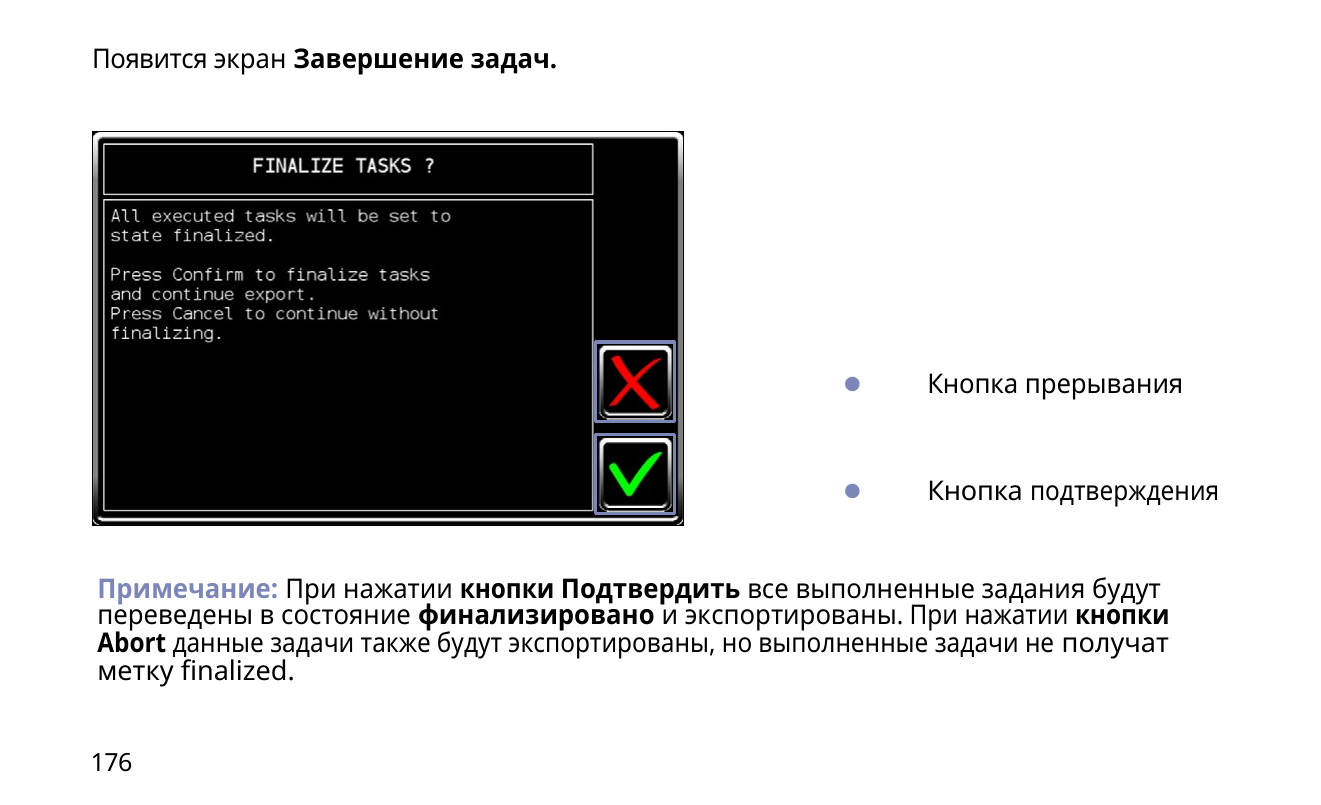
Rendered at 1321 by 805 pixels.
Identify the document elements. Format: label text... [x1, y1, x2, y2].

text Примечание: При нажатии кнопки Подтвердить все выполненные задания будут переведены в состояние финализировано и экспортированы. При нажатии кнопки Abort данные задачи также будут экспортированы, но выполненные задачи не получат метку finalized. [97, 576, 1232, 688]
list Кнопка прерывания [843, 365, 1258, 402]
text Появится экран Завершение задач. [92, 39, 1258, 76]
list Кнопка подтверждения [843, 471, 1258, 508]
picture [93, 132, 683, 525]
